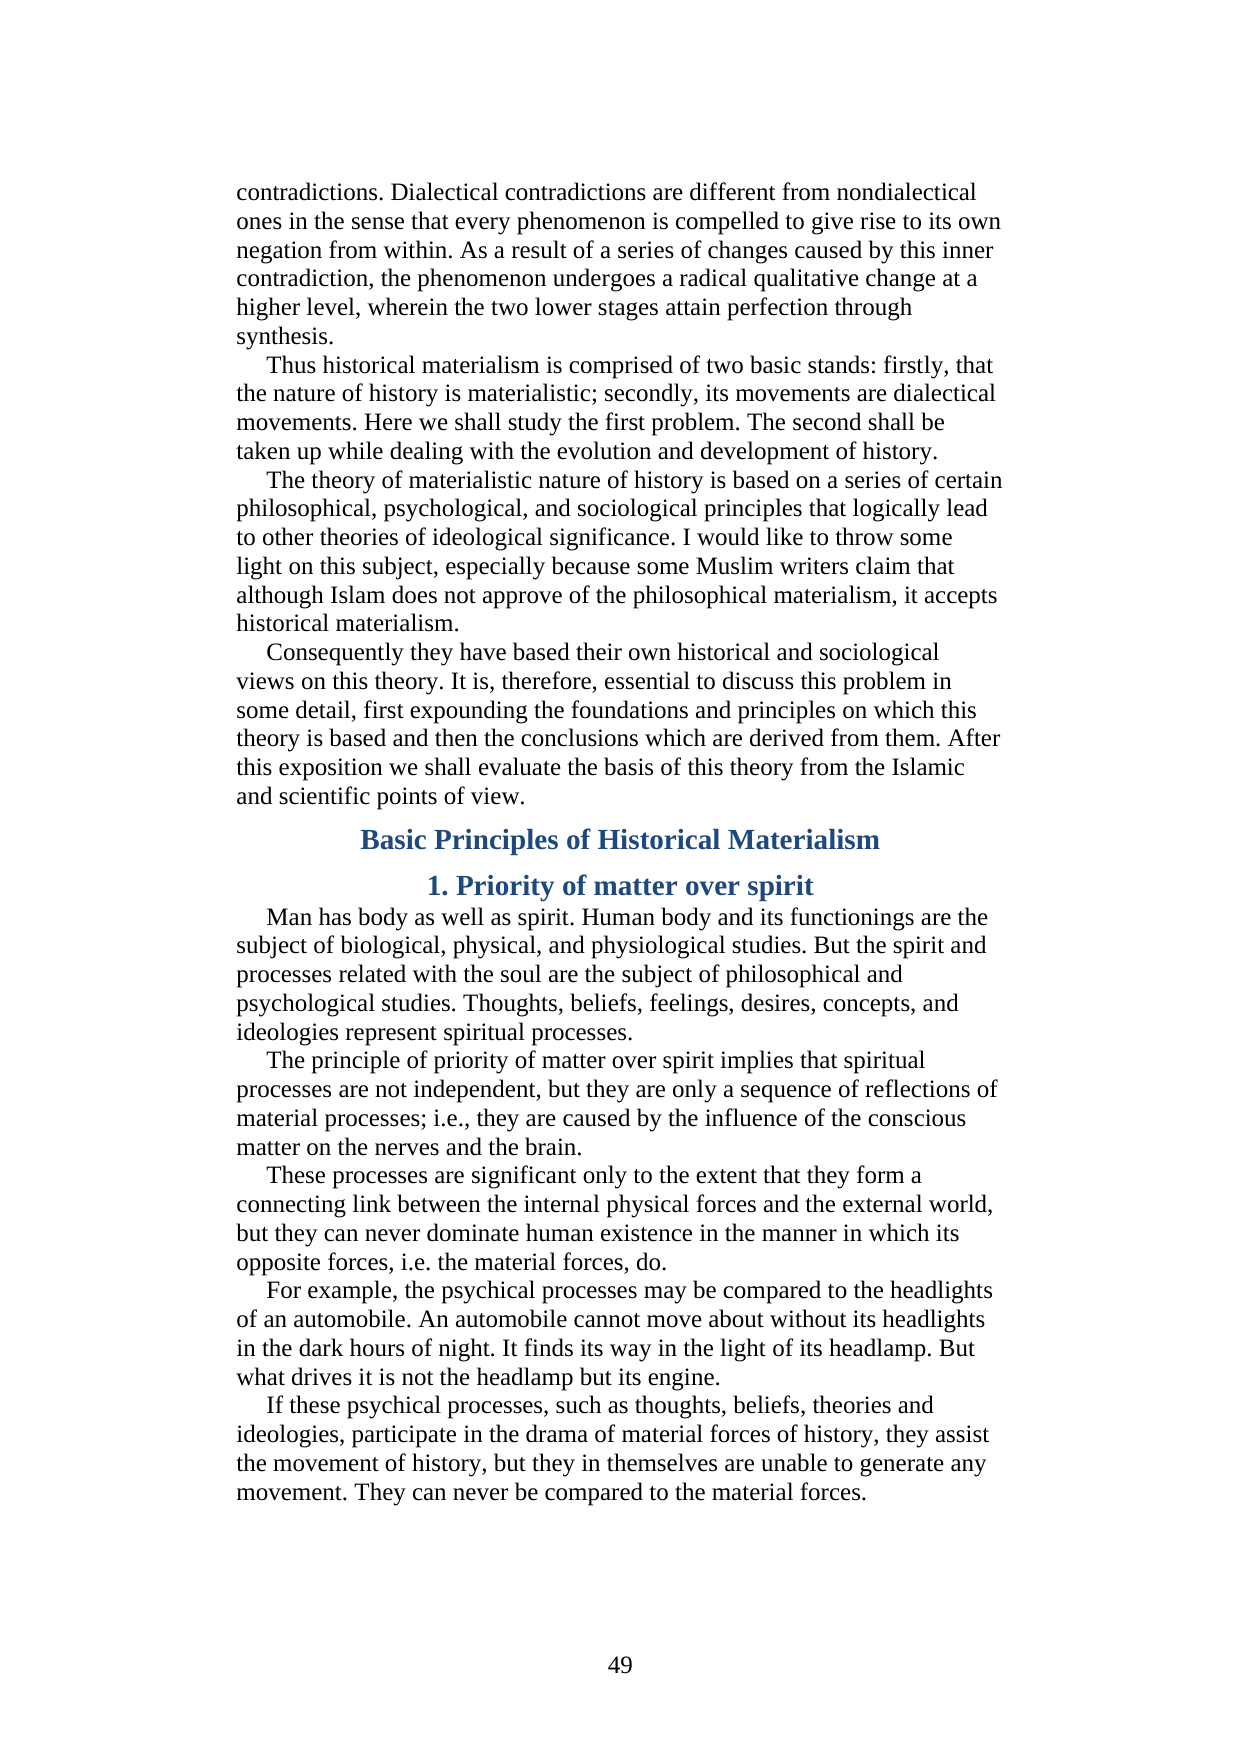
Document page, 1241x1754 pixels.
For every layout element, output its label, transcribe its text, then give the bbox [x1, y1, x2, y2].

text For example, the psychical processes may be compared to the headlights of an automobile. An automobile cannot move about without its headlights in the dark hours of night. It finds its way in the light of its headlamp. But what drives it is not the headlamp but its engine. [236, 1276, 1004, 1391]
text Thus historical materialism is comprised of two basic stands: first­ly, that the nature of history is materialistic; secondly, its movements are dialectical movements. Here we shall study the first problem. The second shall be taken up while dealing with the evolution and develop­ment of history. [236, 350, 1004, 465]
text Consequent­ly they have based their own historical and sociological views on this theory. It is, therefore, essential to discuss this problem in some detail, first expounding the foundations and principles on which this theory is based and then the conclusions which are derived from them. After this exposition we shall evaluate the basis of this theory from the Islamic and scientific points of view. [236, 637, 1004, 810]
text If these psychical processes, such as thoughts, beliefs, theories and ideologies, participate in the drama of material forces of history, they assist the movement of history, but they in themselves are unable to generate any movement. They can never be compared to the material forces. [236, 1391, 1004, 1506]
text The principle of priority of matter over spirit implies that spiritual processes are not independent, but they are only a sequence of reflections of material processes; i.e., they are caused by the influence of the conscious matter on the nerves and the brain. [236, 1046, 1004, 1161]
text These processes are significant only to the extent that they form a connecting link between the internal physical forces and the external world, but they can never dominate human existence in the manner in which its opposite forces, i.e. the material forces, do. [236, 1161, 1004, 1276]
text Man has body as well as spirit. Human body and its functionings are the subject of biological, physical, and physiological studies. But the spirit and processes related with the soul are the subject of philosophi­cal and psychological studies. Thoughts, beliefs, feelings, desires, concepts, and ideologies represent spiritual processes. [236, 902, 1004, 1046]
subtitle Basic Principles of Historical Materialism [236, 822, 1004, 856]
subtitle 1. Priority of matter over spirit [236, 868, 1004, 902]
text The theory of materialistic nature of history is based on a series of certain philosophical, psychological, and sociological principles that logically lead to other theories of ideological significance. I would like to throw some light on this subject, especially because some Muslim writers claim that although Islam does not approve of the philosophical materialism, it accepts historical materialism. [236, 465, 1004, 637]
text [236, 177, 1004, 350]
